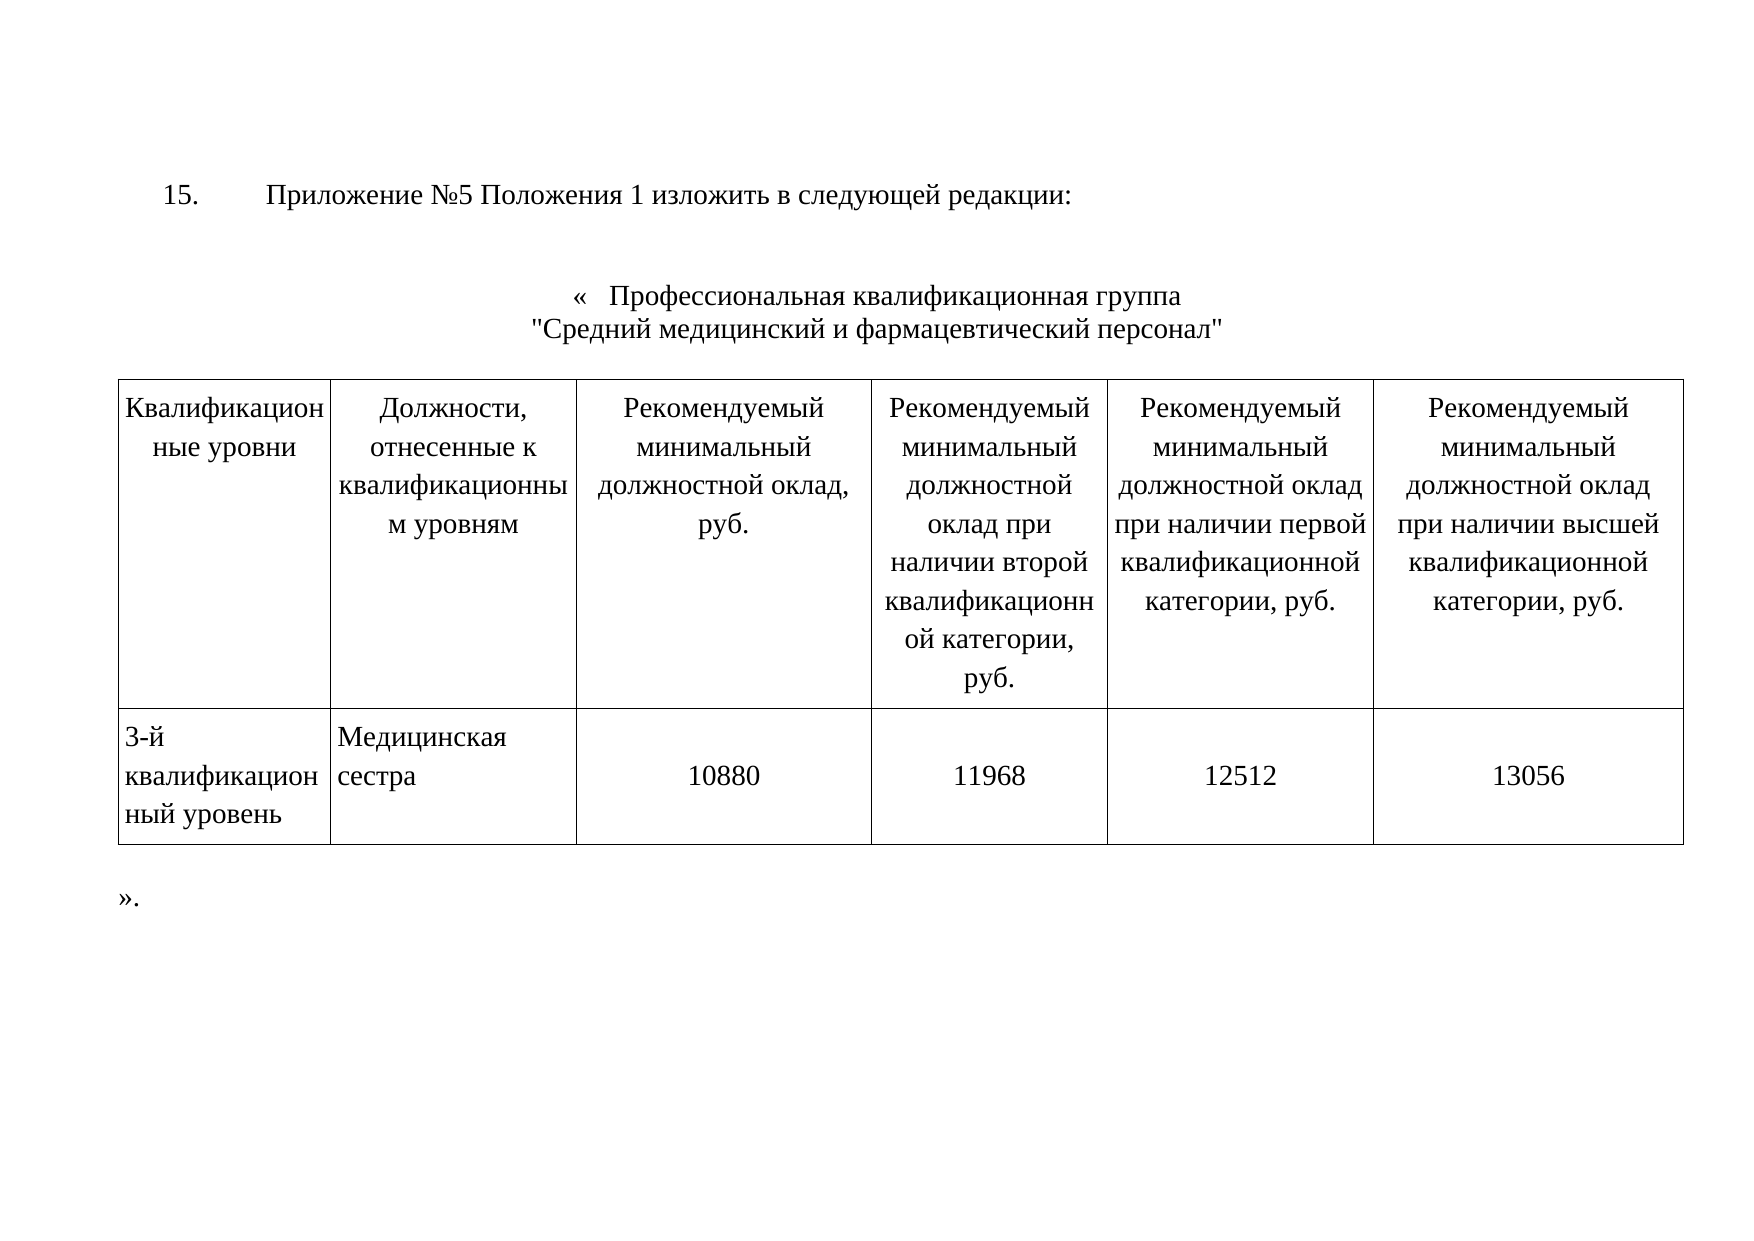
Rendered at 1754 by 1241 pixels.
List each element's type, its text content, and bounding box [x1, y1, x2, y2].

table_cell 11968 [872, 709, 1107, 844]
text « Профессиональная квалификационная группа [118, 278, 1636, 311]
table_header Рекомендуемый минимальный должностной оклад, руб. [577, 380, 871, 708]
table_header Квалификационные уровни [119, 380, 330, 708]
table_header Должности, отнесенные к квалификационным уровням [331, 380, 576, 708]
table_cell 12512 [1108, 709, 1373, 844]
list Приложение №5 Положения 1 изложить в следующей редакции: [118, 177, 1636, 211]
table_cell 10880 [577, 709, 871, 844]
text "Средний медицинский и фармацевтический персонал" [118, 311, 1636, 345]
table_cell 3-й квалификационный уровень [119, 709, 330, 844]
table_header Рекомендуемый минимальный должностной оклад при наличии второй квалификационной категории, руб. [872, 380, 1107, 708]
table_header Рекомендуемый минимальный должностной оклад при наличии высшей квалификационной категории, руб. [1374, 380, 1683, 708]
text ». [118, 879, 1636, 912]
table_cell 13056 [1374, 709, 1683, 844]
table_header Рекомендуемый минимальный должностной оклад при наличии первой квалификационной категории, руб. [1108, 380, 1373, 708]
table_cell Медицинская сестра [331, 709, 576, 844]
